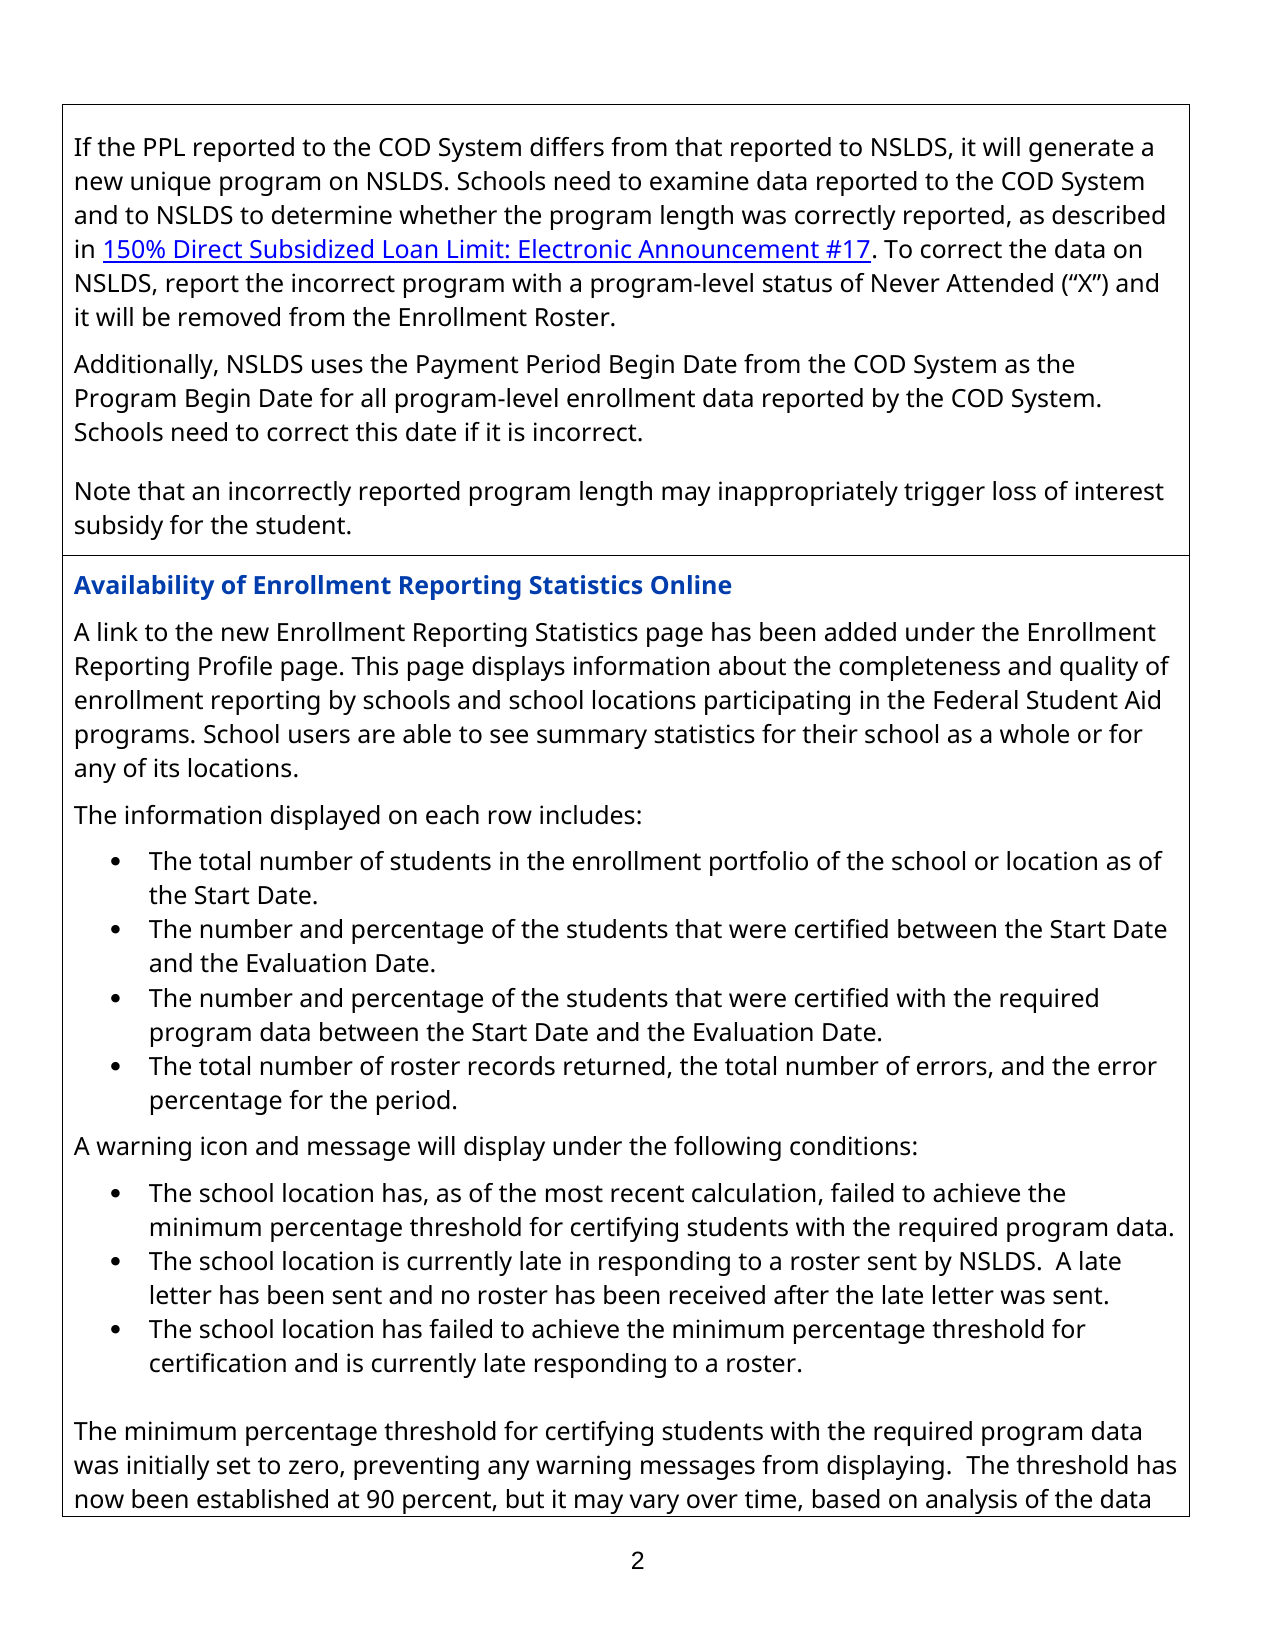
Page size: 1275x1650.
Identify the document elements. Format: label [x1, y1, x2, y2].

table_cell [63, 556, 1189, 1516]
table_cell [63, 105, 1189, 554]
